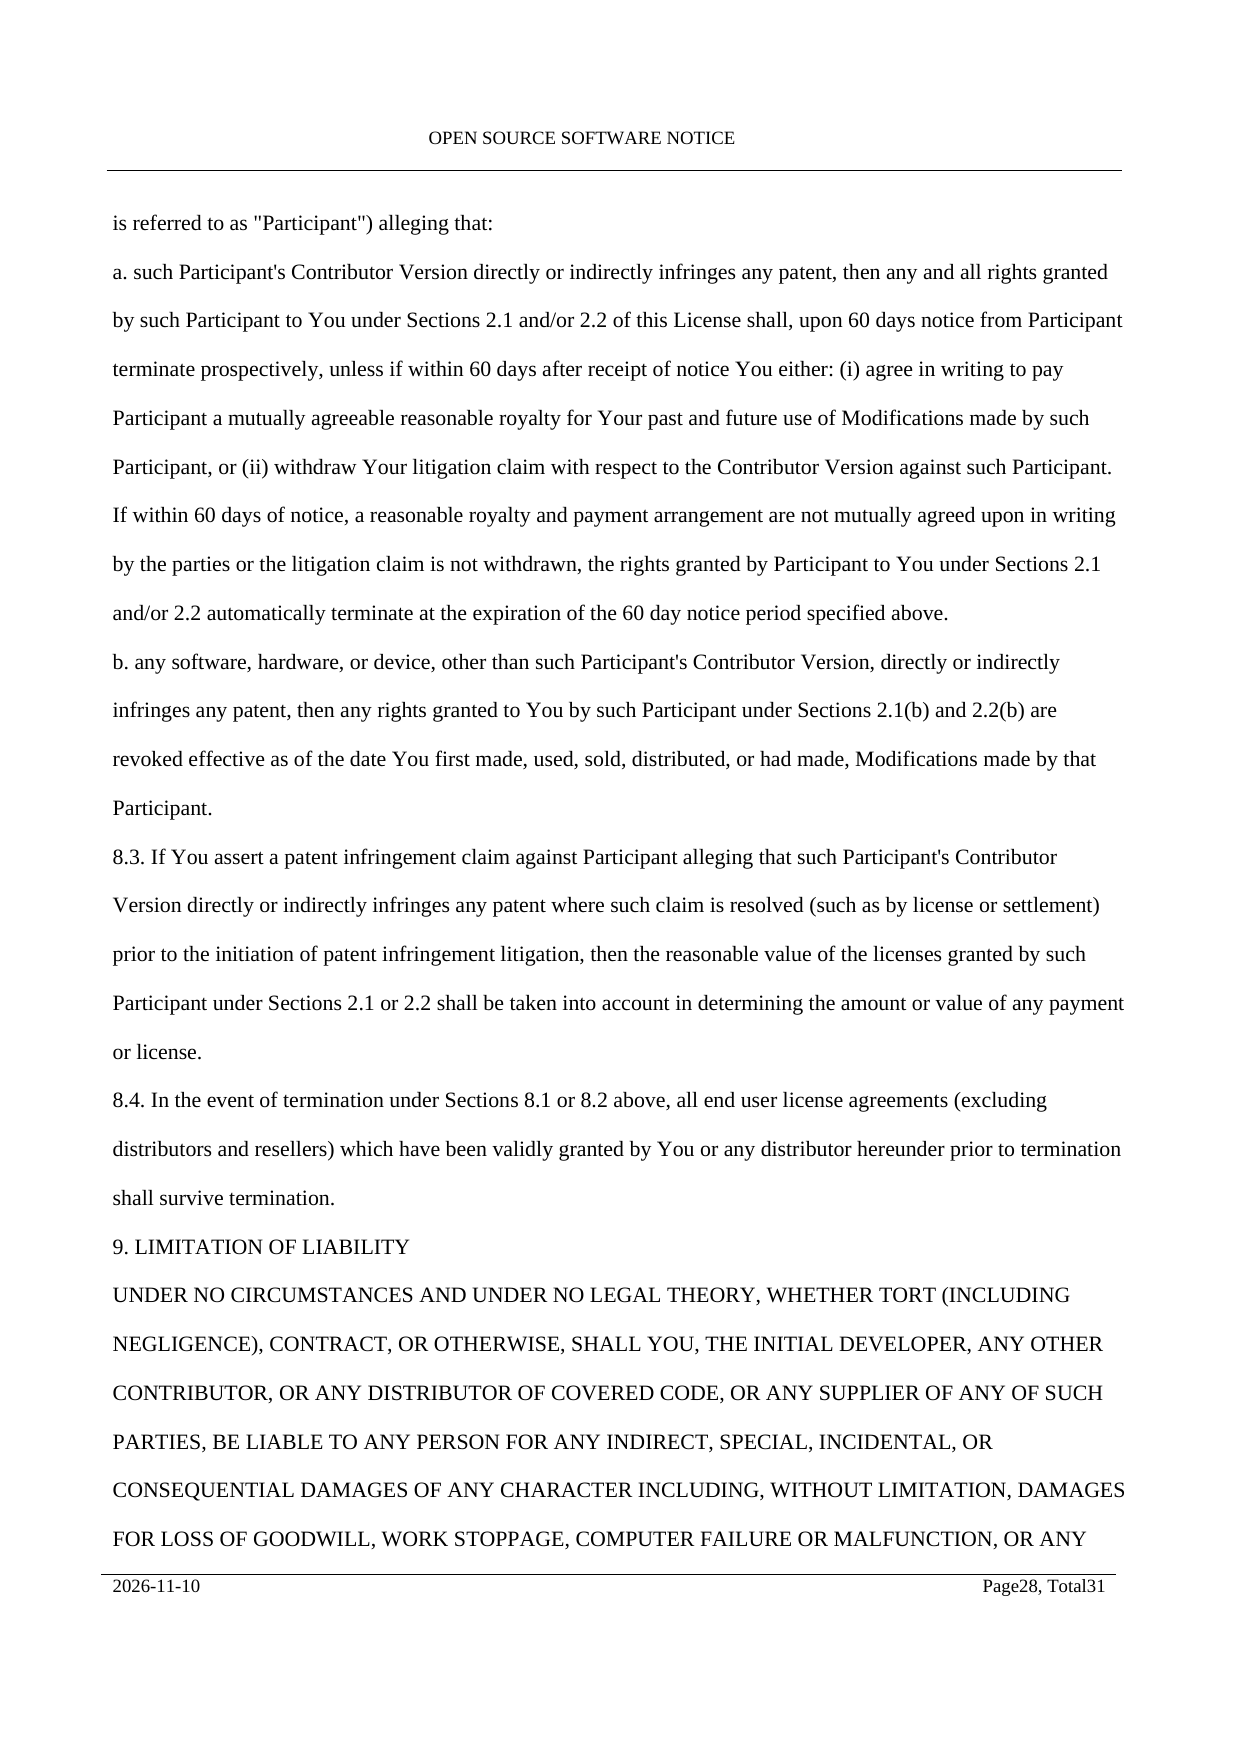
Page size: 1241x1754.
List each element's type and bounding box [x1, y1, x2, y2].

text [112, 206, 1128, 1555]
